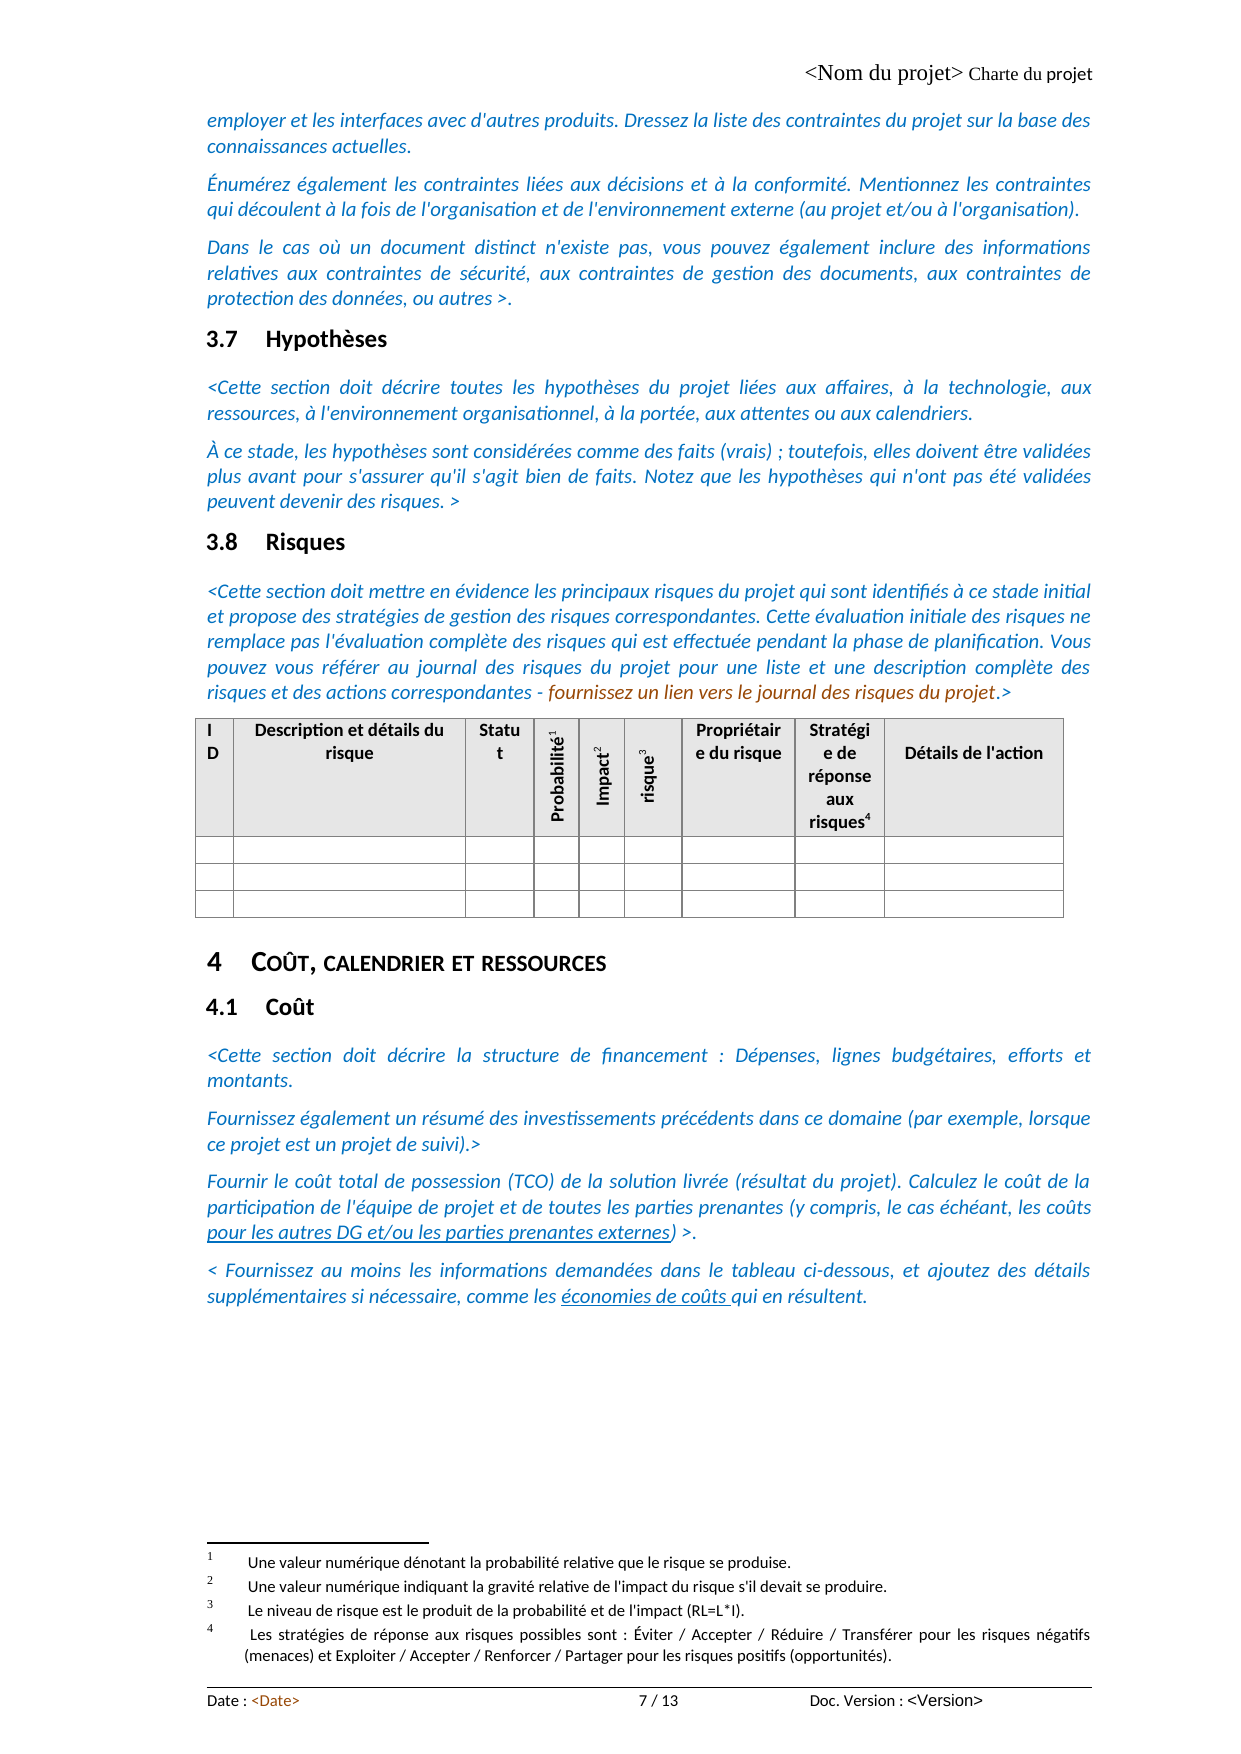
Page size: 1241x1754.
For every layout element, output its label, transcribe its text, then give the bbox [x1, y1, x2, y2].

table_cell [466, 891, 533, 917]
table_cell [466, 864, 533, 889]
table_cell [796, 891, 884, 917]
table_cell [196, 864, 233, 889]
table_header Niveau de risque [625, 719, 681, 836]
table_cell [535, 837, 578, 863]
table_header ID [196, 719, 233, 836]
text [207, 108, 1092, 158]
subtitle Hypothèses [206, 323, 1092, 354]
table_cell [535, 864, 578, 889]
table_cell [535, 891, 578, 917]
table_header Description et détails du risque [234, 719, 465, 836]
table_cell [580, 891, 624, 917]
table_cell [234, 891, 465, 917]
table_cell [885, 837, 1063, 863]
text Fournissez également un résumé des investissements précédents dans ce domaine (par exemple, lorsque ce projet est un projet de suivi).> [207, 1105, 1092, 1156]
text <Cette section doit décrire toutes les hypothèses du projet liées aux affaires, à la technologie, aux ressources, à l'environnement organisationnel, à la portée, aux attentes ou aux calendriers. [207, 374, 1092, 425]
table_cell [796, 864, 884, 889]
text <Cette section doit mettre en évidence les principaux risques du projet qui sont identifiés à ce stade initial et propose des stratégies de gestion des risques correspondantes. Cette évaluation initiale des risques ne remplace pas l'évaluation complète des risques qui est effectuée pendant la phase de planification. Vous pouvez vous référer au journal des risques du projet pour une liste et une description complète des risques et des actions correspondantes - fournissez un lien vers le journal des risques du projet.> [207, 578, 1092, 705]
table_header Impact [580, 719, 624, 836]
table_cell [196, 891, 233, 917]
table_cell [580, 837, 624, 863]
table_cell [796, 837, 884, 863]
text <Cette section doit décrire la structure de financement : Dépenses, lignes budgétaires, efforts et montants. [207, 1042, 1092, 1093]
table_header Propriétaire du risque [683, 719, 794, 836]
text À ce stade, les hypothèses sont considérées comme des faits (vrais) ; toutefois, elles doivent être validées plus avant pour s'assurer qu'il s'agit bien de faits. Notez que les hypothèses qui n'ont pas été validées peuvent devenir des risques. > [207, 438, 1092, 514]
subtitle Risques [206, 527, 1092, 557]
table_header Détails de l'action [885, 719, 1063, 836]
table_cell [234, 864, 465, 889]
table_cell [683, 891, 794, 917]
text < Fournissez au moins les informations demandées dans le tableau ci-dessous, et ajoutez des détails supplémentaires si nécessaire, comme les économies de coûts qui en résultent. [207, 1257, 1092, 1308]
table_cell [234, 837, 465, 863]
table_cell [885, 864, 1063, 889]
table_cell [196, 837, 233, 863]
table_cell [625, 891, 681, 917]
table_header Stratégie de réponse aux risques [796, 719, 884, 836]
table_cell [683, 837, 794, 863]
table_cell [625, 864, 681, 889]
table_cell [580, 864, 624, 889]
table_cell [625, 837, 681, 863]
table_cell [466, 837, 533, 863]
text Fournir le coût total de possession (TCO) de la solution livrée (résultat du projet). Calculez le coût de la participation de l'équipe de projet et de toutes les parties prenantes (y compris, le cas échéant, les coûts pour les autres DG et/ou les parties prenantes externes) >. [207, 1169, 1092, 1245]
table_header Statut [466, 719, 533, 836]
subtitle Coût [206, 991, 1092, 1021]
text Dans le cas où un document distinct n'existe pas, vous pouvez également inclure des informations relatives aux contraintes de sécurité, aux contraintes de gestion des documents, aux contraintes de protection des données, ou autres >. [207, 234, 1092, 311]
subtitle Coût, calendrier et ressources [207, 943, 1092, 978]
table_cell [683, 864, 794, 889]
table_cell [885, 891, 1063, 917]
text Énumérez également les contraintes liées aux décisions et à la conformité. Mentionnez les contraintes qui découlent à la fois de l'organisation et de l'environnement externe (au projet et/ou à l'organisation). [207, 171, 1092, 222]
table_header Probabilité [535, 719, 578, 836]
